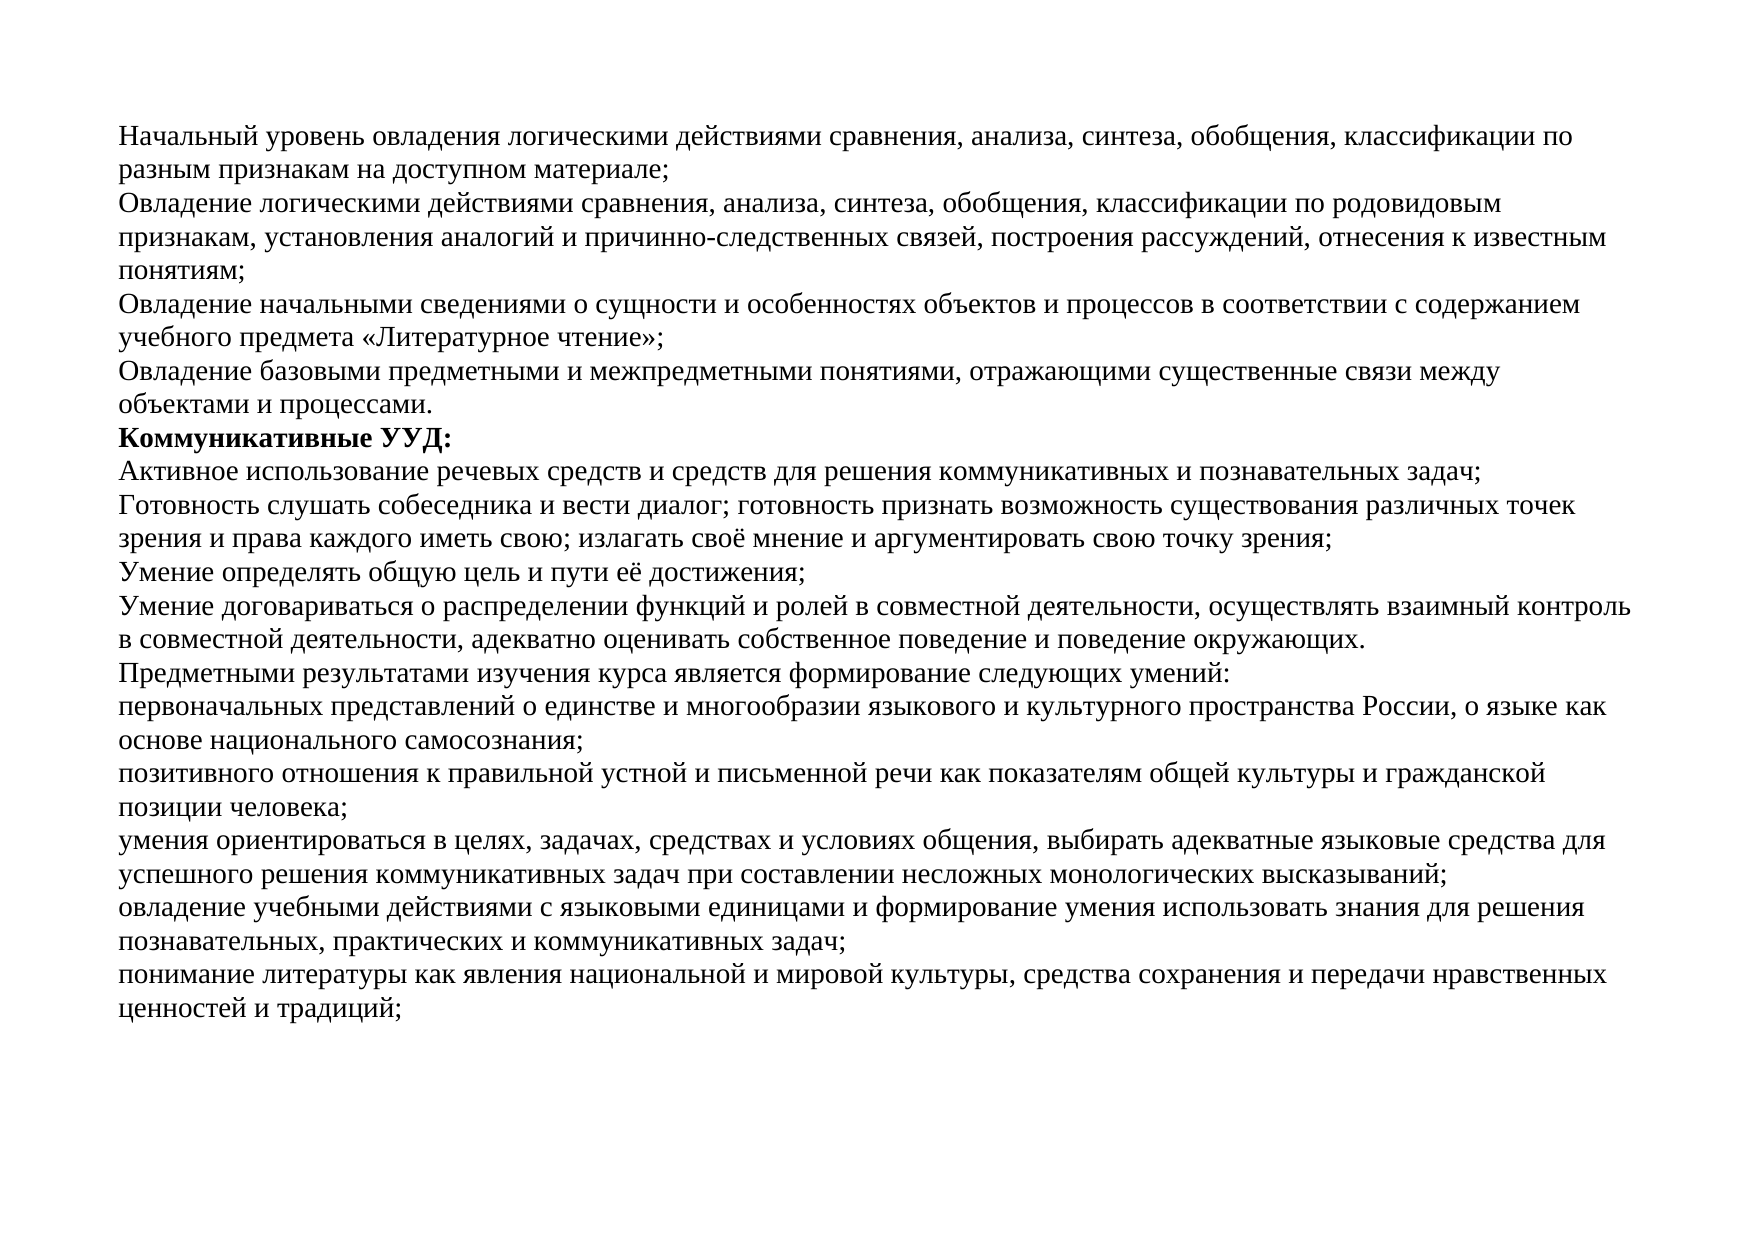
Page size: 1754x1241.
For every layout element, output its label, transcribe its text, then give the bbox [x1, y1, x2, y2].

text Коммуникативные УУД: [118, 420, 1636, 453]
text Умение определять общую цель и пути её достижения; [118, 554, 1636, 588]
text Готовность слушать собеседника и вести диалог; готовность признать возможность существования различных точек зрения и права каждого иметь свою; излагать своё мнение и аргументировать свою точку зрения; [118, 487, 1636, 554]
text Начальный уровень овладения логическими действиями сравнения, анализа, синтеза, обобщения, классификации по разным признакам на доступном материале; [118, 118, 1636, 185]
text позитивного отношения к правильной устной и письменной речи как показателям общей культуры и гражданской позиции человека; [118, 755, 1636, 822]
text овладение учебными действиями с языковыми единицами и формирование умения использовать знания для решения познавательных, практических и коммуникативных задач; [118, 889, 1636, 957]
text Умение договариваться о распределении функций и ролей в совместной деятельности, осуществлять взаимный контроль в совместной деятельности, адекватно оценивать собственное поведение и поведение окружающих. [118, 588, 1636, 655]
text Овладение базовыми предметными и межпредметными понятиями, отражающими существенные связи между объектами и процессами. [118, 353, 1636, 420]
text первоначальных представлений о единстве и многообразии языкового и культурного пространства России, о языке как основе национального самосознания; [118, 688, 1636, 755]
text Овладение логическими действиями сравнения, анализа, синтеза, обобщения, классификации по родовидовым признакам, установления аналогий и причинно-следственных связей, построения рассуждений, отнесения к известным понятиям; [118, 185, 1636, 286]
text Предметными результатами изучения курса является формирование следующих умений: [118, 655, 1636, 688]
text Овладение начальными сведениями о сущности и особенностях объектов и процессов в соответствии с содержанием учебного предмета «Литературное чтение»; [118, 286, 1636, 353]
text понимание литературы как явления национальной и мировой культуры, средства сохранения и передачи нравственных ценностей и традиций; [118, 957, 1636, 1024]
text Активное использование речевых средств и средств для решения коммуникативных и познавательных задач; [118, 453, 1636, 487]
text умения ориентироваться в целях, задачах, средствах и условиях общения, выбирать адекватные языковые средства для успешного решения коммуникативных задач при составлении несложных монологических высказываний; [118, 822, 1636, 889]
